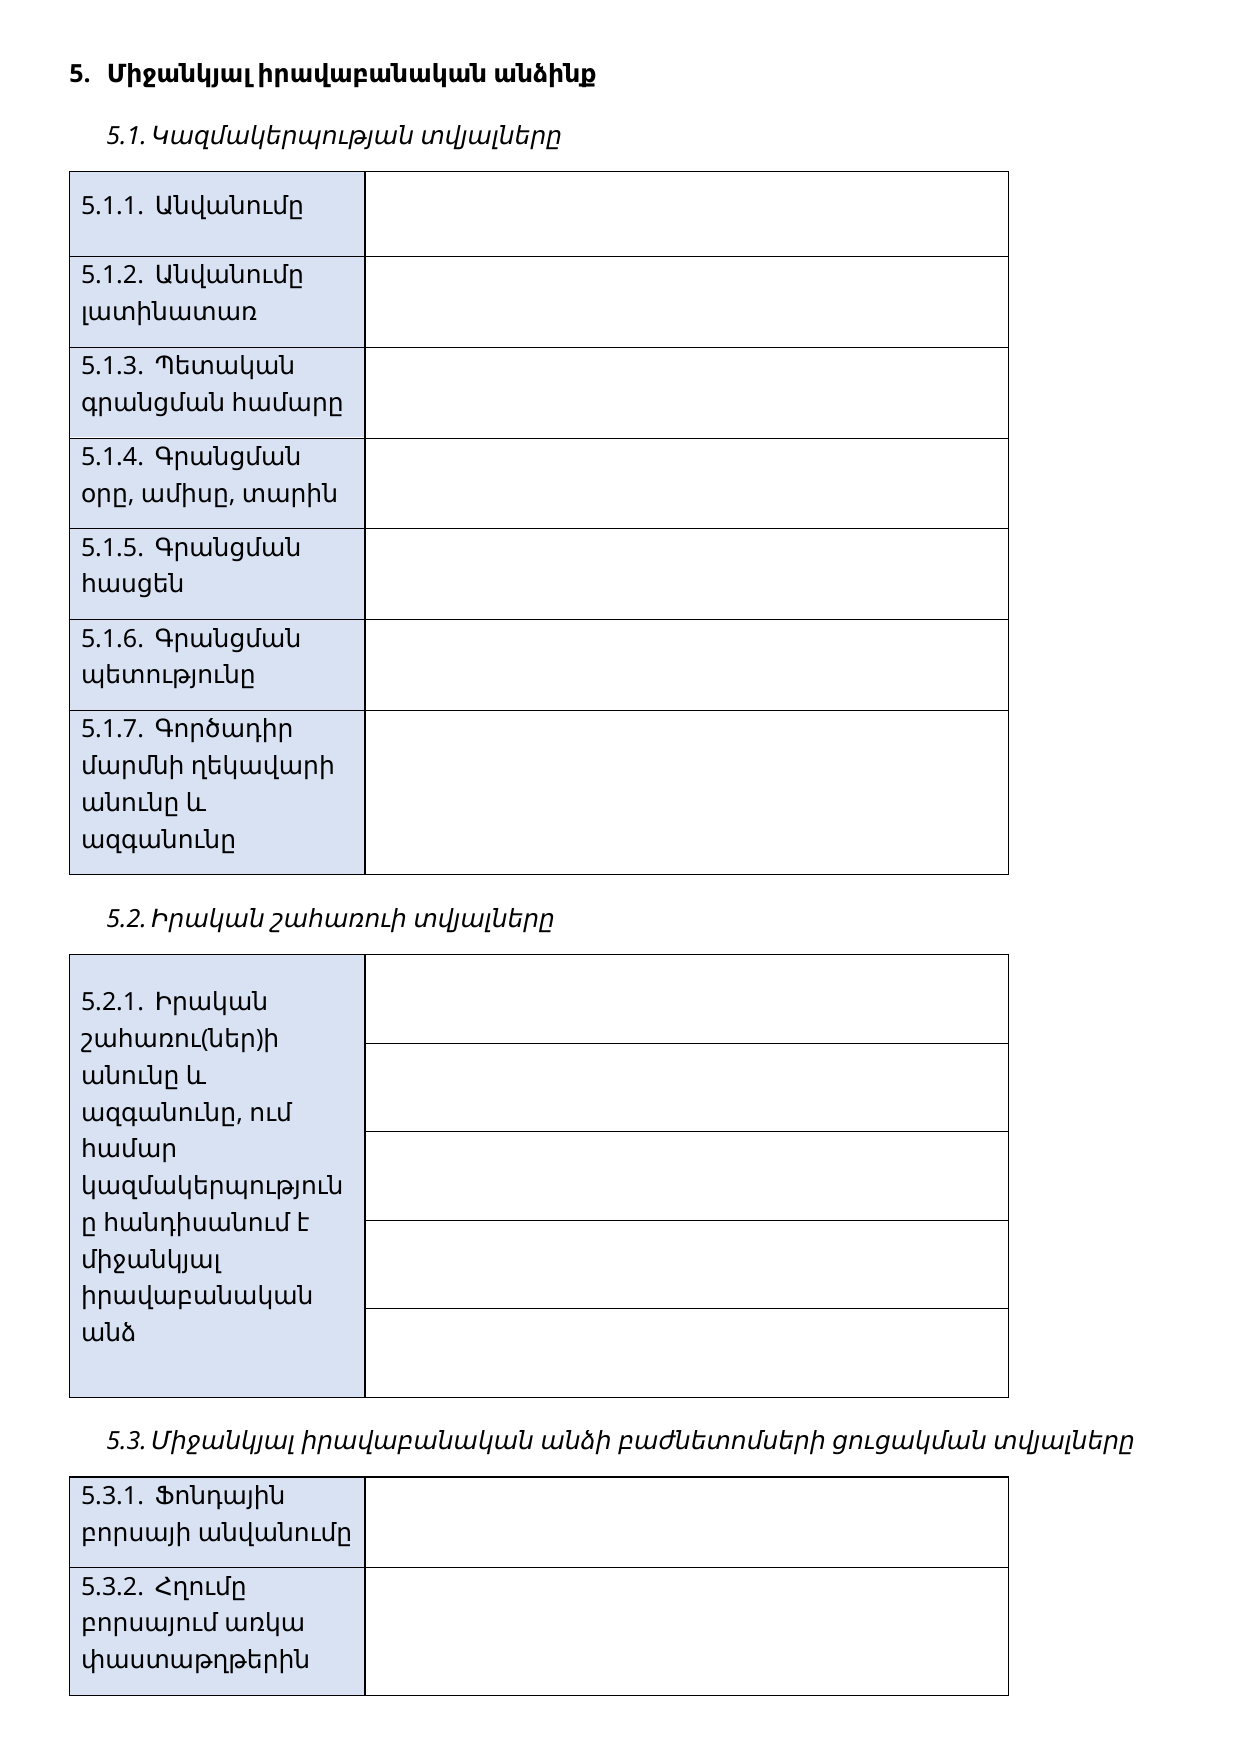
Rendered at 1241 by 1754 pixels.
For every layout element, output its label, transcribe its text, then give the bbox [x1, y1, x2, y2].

list Միջանկյալ իրավաբանական անձինք [69, 56, 1181, 89]
list Կազմակերպության տվյալները [106, 117, 1181, 151]
table_header [366, 955, 1008, 1043]
table_cell [366, 1044, 1008, 1131]
table_cell [366, 620, 1008, 710]
table_header Անվանումը [70, 172, 364, 256]
table_cell Գրանցման պետությունը [70, 620, 364, 710]
table_cell [366, 1132, 1008, 1220]
table_cell [366, 257, 1008, 347]
table_cell [366, 1221, 1008, 1308]
table_cell [366, 529, 1008, 619]
table_cell Գրանցման հասցեն [70, 529, 364, 619]
table_header Իրական շահառու(ներ)ի անունը և ազգանունը, ում համար կազմակերպությունը հանդիսանում է միջանկյալ իրավաբանական անձ [70, 955, 364, 1397]
table_cell [366, 1309, 1008, 1397]
table_header [366, 172, 1008, 256]
list Միջանկյալ իրավաբանական անձի բաժնետոմսերի ցուցակման տվյալները [106, 1423, 1181, 1457]
table_header Ֆոնդային բորսայի անվանումը [70, 1478, 364, 1567]
list Իրական շահառուի տվյալները [106, 900, 1181, 934]
table_cell Պետական գրանցման համարը [70, 348, 364, 437]
table_cell Գրանցման օրը, ամիսը, տարին [70, 439, 364, 528]
table_cell [366, 439, 1008, 528]
table_cell Անվանումը լատինատառ [70, 257, 364, 347]
table_cell Հղումը բորսայում առկա փաստաթղթերին [70, 1568, 364, 1695]
table_cell [366, 348, 1008, 437]
table_cell Գործադիր մարմնի ղեկավարի անունը և ազգանունը [70, 711, 364, 874]
table_cell [366, 1568, 1008, 1695]
table_cell [366, 711, 1008, 874]
table_header [366, 1478, 1008, 1567]
